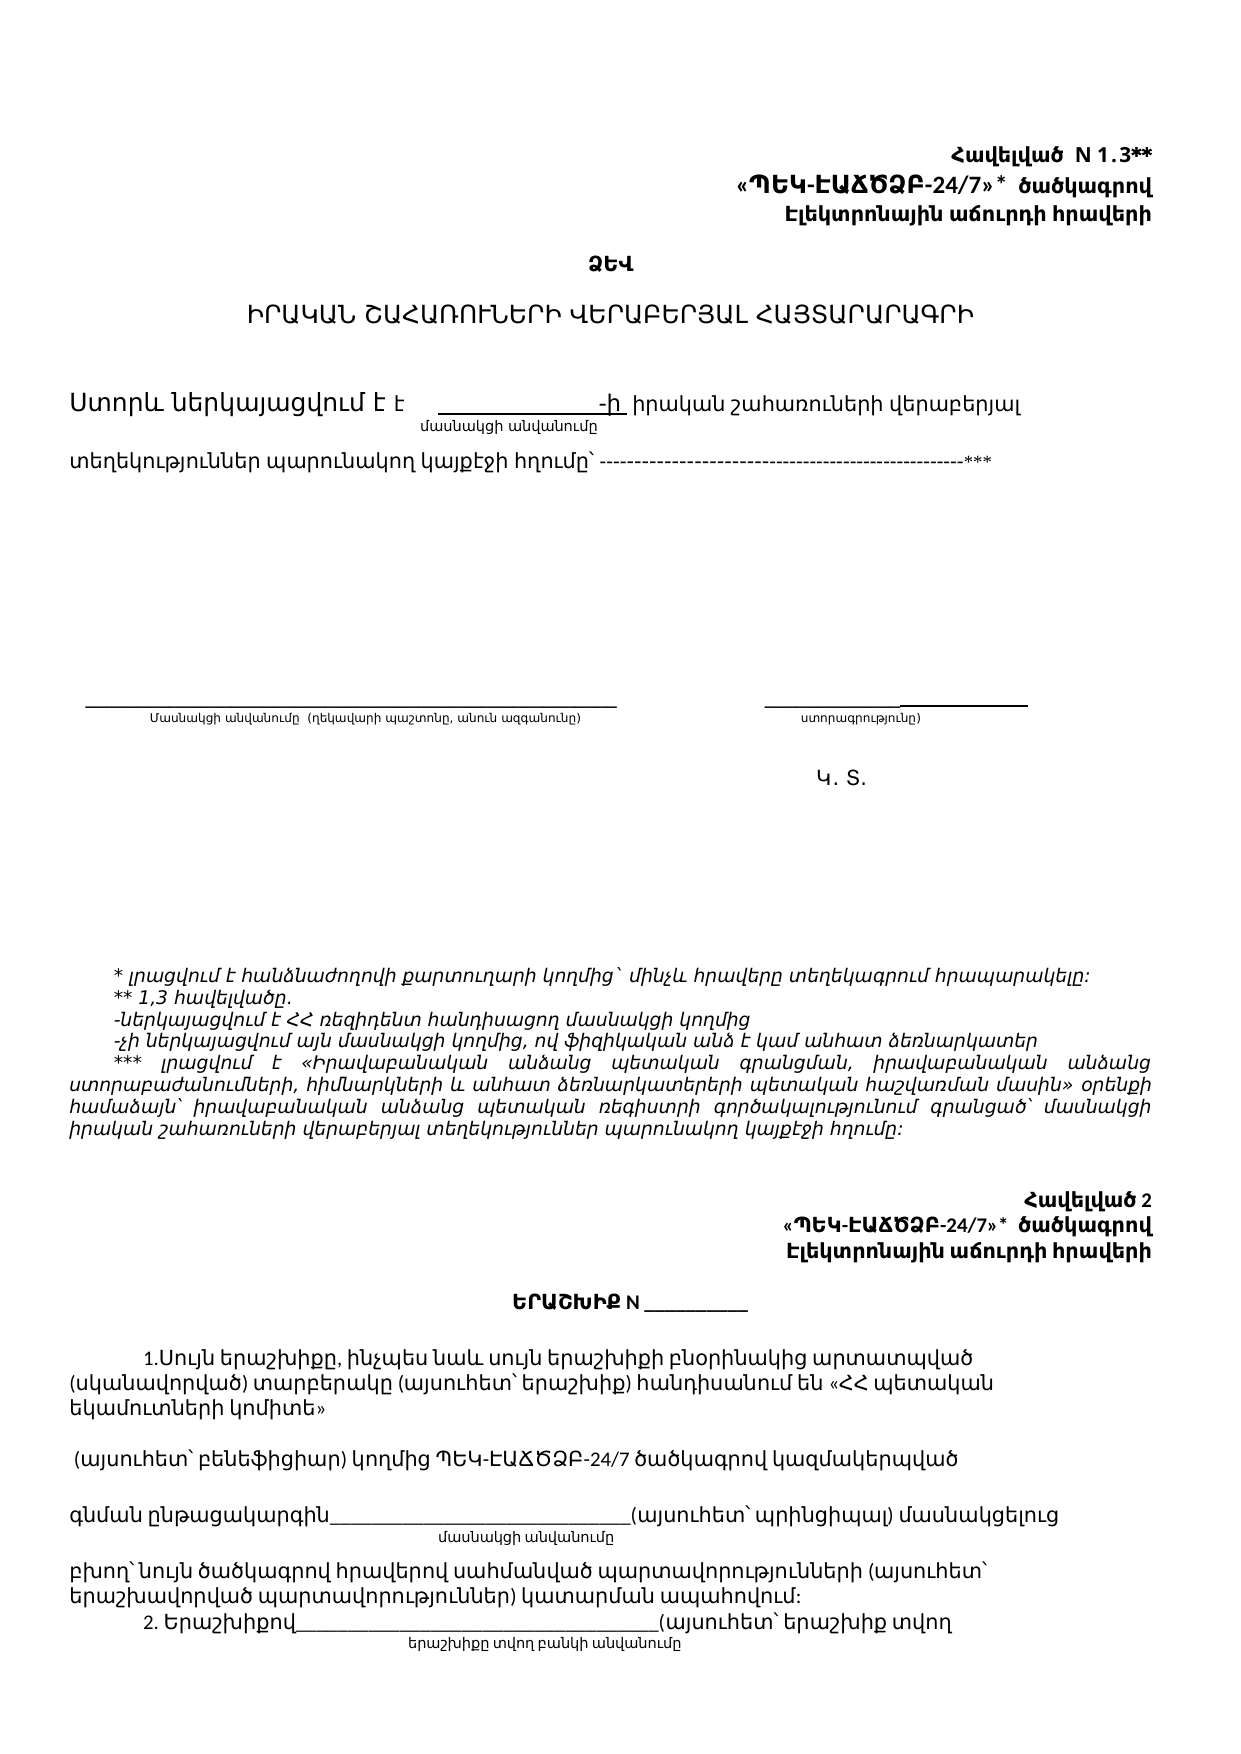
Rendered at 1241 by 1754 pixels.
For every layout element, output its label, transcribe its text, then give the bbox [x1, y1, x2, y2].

text Էլեկտրոնային աճուրդի հրավերի [69, 199, 1152, 228]
text «ՊԵԿ-ԷԱՃԾՁԲ-24/7»* ծածկագրով [69, 1213, 1152, 1238]
text * լրացվում է հանձնաժողովի քարտուղարի կողմից` մինչև հրավերը տեղեկագրում հրապարակելը: [69, 965, 1152, 987]
text ** 1,3 հավելվածը․ [69, 987, 1152, 1009]
text Էլեկտրոնային աճուրդի հրավերի [69, 1238, 1152, 1263]
text երաշխիքը տվող բանկի անվանումը [69, 1634, 1152, 1665]
text մասնակցի անվանումը [69, 417, 1152, 447]
text Կ. Տ. [69, 766, 1152, 790]
text ___________________________________________________ _____________ Մասնակցի անվանումը (ղեկավարի պաշտոնը, անուն ազգանունը) ստորագրությունը) [69, 684, 1152, 737]
text ԻՐԱԿԱՆ ՇԱՀԱՌՈՒՆԵՐԻ ՎԵՐԱԲԵՐՅԱԼ ՀԱՅՏԱՐԱՐԱԳՐԻ [69, 301, 1152, 330]
text Ստորև ներկայացվում է է -ի իրական շահառուների վերաբերյալ [69, 388, 1152, 417]
text 2. Երաշխիքով___________________________________(այսուհետ՝ երաշխիք տվող [69, 1609, 1152, 1634]
text ՁԵՎ [69, 252, 1152, 276]
text Հավելված 2 [69, 1187, 1152, 1213]
text 1.Սույն երաշխիքը, ինչպես նաև սույն երաշխիքի բնօրինակից արտատպված (սկանավորված) տարբերակը (այսուհետ՝ երաշխիք) հանդիսանում են «ՀՀ պետական եկամուտների կոմիտե» [69, 1345, 1152, 1421]
text *** լրացվում է «Իրավաբանական անձանց պետական գրանցման, իրավաբանական անձանց ստորաբաժանումների, հիմնարկների և անհատ ձեռնարկատերերի պետական հաշվառման մասին» օրենքի համաձայն՝ իրավաբանական անձանց պետական ռեգիստրի գործակալությունում գրանցած՝ մասնակցի իրական շահառուների վերաբերյալ տեղեկություններ պարունակող կայքէջի հղումը: [69, 1052, 1152, 1140]
text գնման ընթացակարգին_____________________________(այսուհետ՝ պրինցիպալ) մասնակցելուց [69, 1502, 1152, 1528]
text «ՊԵԿ-ԷԱՃԾՁԲ-24/7»* ծածկագրով [69, 169, 1152, 199]
text -ներկայացվում է ՀՀ ռեզիդենտ հանդիսացող մասնակցի կողմից [69, 1009, 1152, 1031]
text Հավելված N 1․3** [69, 140, 1152, 169]
text տեղեկություններ պարունակող կայքէջի հղումը՝ ----------------------------------------------------*** [69, 447, 1152, 475]
text ԵՐԱՇԽԻՔ N __________ [69, 1289, 1152, 1314]
text բխող՝ նույն ծածկագրով հրավերով սահմանված պարտավորությունների (այսուհետ՝ երաշխավորված պարտավորություններ) կատարման ապահովում: [69, 1558, 1152, 1609]
text (այսուհետ՝ բենեֆիցիար) կողմից ՊԵԿ-ԷԱՃԾՁԲ-24/7 ծածկագրով կազմակերպված [69, 1446, 1152, 1502]
text մասնակցի անվանումը [364, 1528, 1152, 1558]
text -չի ներկայացվում այն մասնակցի կողմից, ով ֆիզիկական անձ է կամ անհատ ձեռնարկատեր [69, 1031, 1152, 1052]
